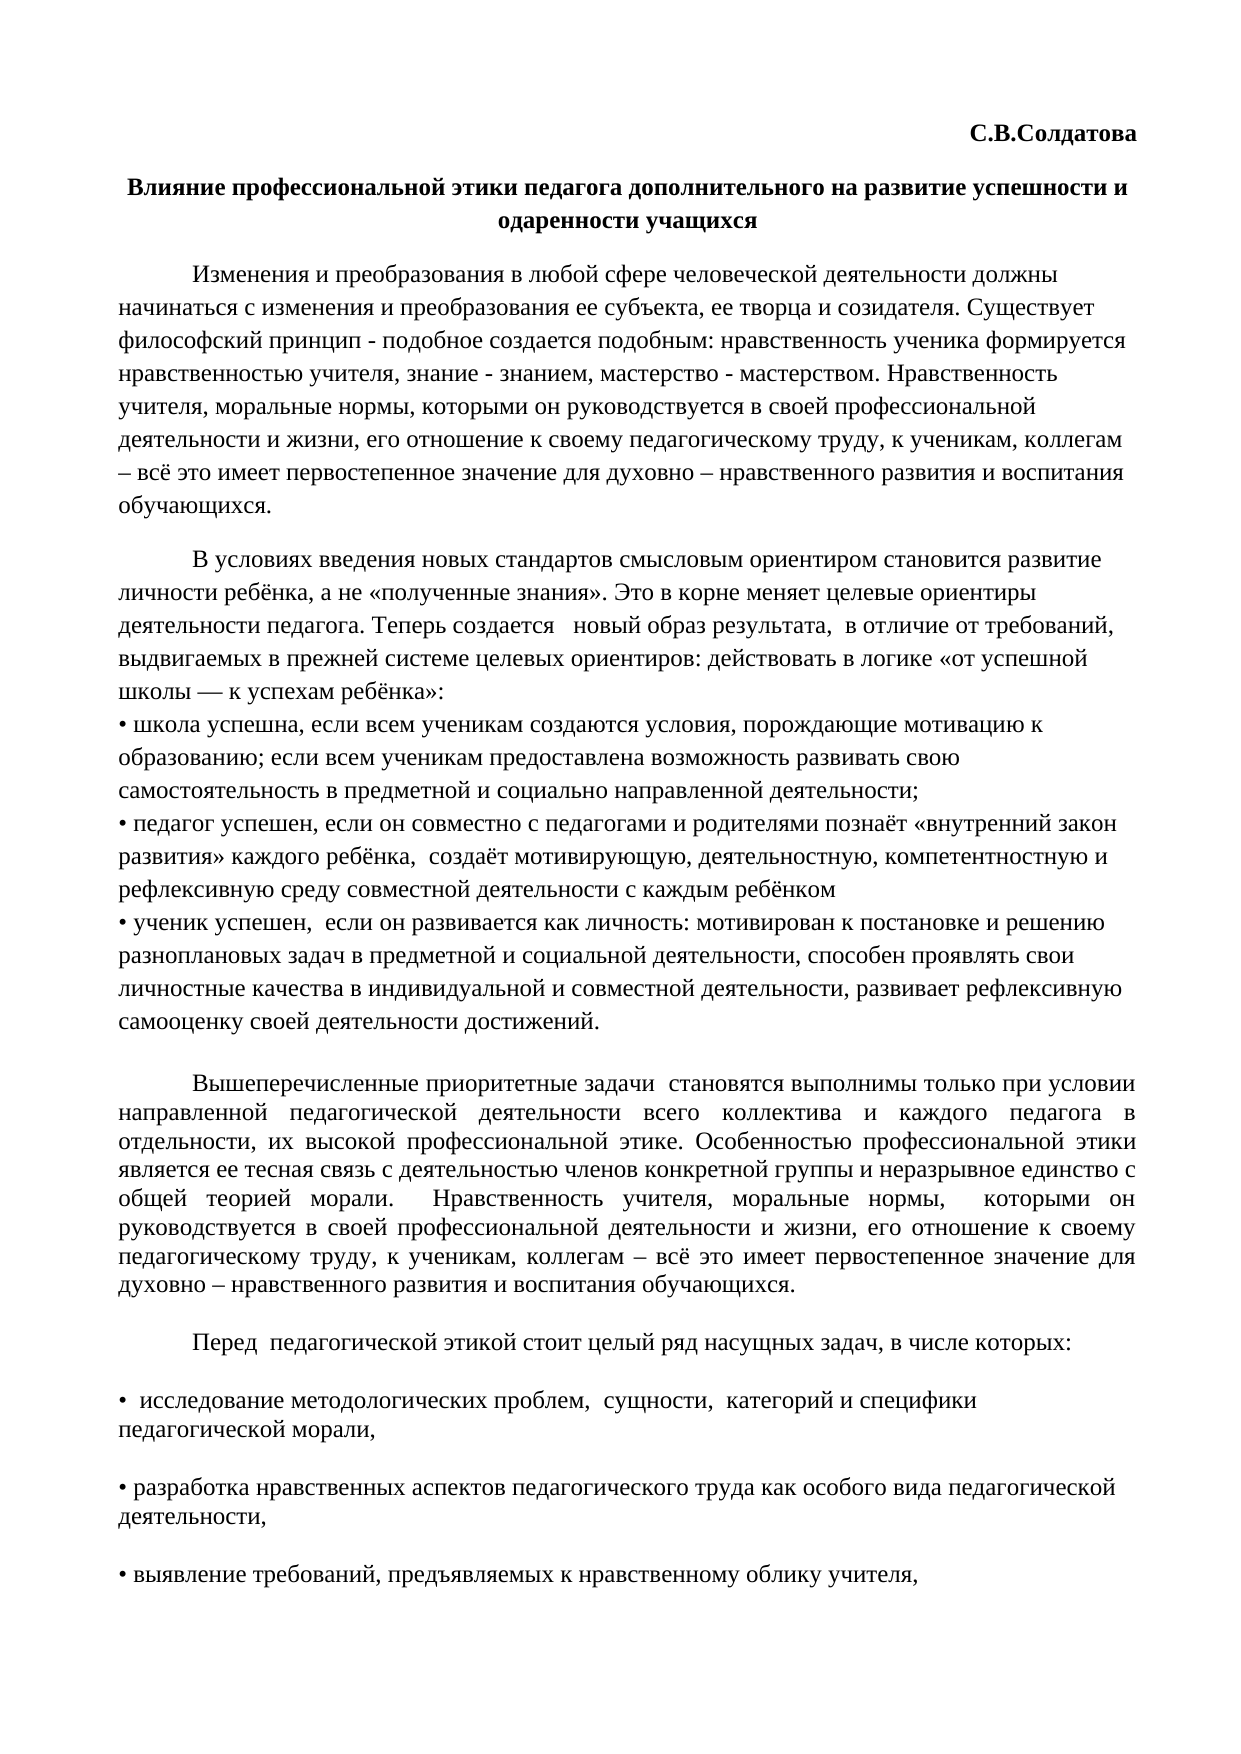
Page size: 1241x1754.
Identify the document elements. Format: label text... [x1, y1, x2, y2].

text • выявление требований, предъявляемых к нравственному облику учителя, [118, 1559, 1137, 1587]
text С.В.Солдатова [118, 118, 1137, 147]
text • исследование методологических проблем, сущности, категорий и специфики педагогической морали, [118, 1385, 1137, 1443]
text • разработка нравственных аспектов педагогического труда как особого вида педагогической деятельности, [118, 1472, 1137, 1529]
text В условиях введения новых стандартов смысловым ориентиром становится развитие личности ребёнка, а не «полученные знания». Это в корне меняет целевые ориентиры деятельности педагога. Теперь создается новый образ результата, в отличие от требований, выдвигаемых в прежней системе целевых ориентиров: действовать в логике «от успешной школы — к успехам ребёнка»: • школа успешна, если всем ученикам создаются условия, порождающие мотивацию к образованию; если всем ученикам предоставлена возможность развивать свою самостоятельность в предметной и социально направленной деятельности; • педагог успешен, если он совместно с педагогами и родителями познаёт «внутренний закон развития» каждого ребёнка, создаёт мотивирующую, деятельностную, компетентностную и рефлексивную среду совместной деятельности с каждым ребёнком • ученик успешен, если он развивается как личность: мотивирован к постановке и решению разноплановых задач в предметной и социальной деятельности, способен проявлять свои личностные качества в индивидуальной и совместной деятельности, развивает рефлексивную самооценку своей деятельности достижений. [118, 544, 1137, 1035]
text Вышеперечисленные приоритетные задачи становятся выполнимы только при условии направленной педагогической деятельности всего коллектива и каждого педагога в отдельности, их высокой профессиональной этике. Особенностью профессиональной этики является ее тесная связь с деятельностью членов конкретной группы и неразрывное единство с общей теорией морали. Нравственность учителя, моральные нормы, которыми он руководствуется в своей профессиональной деятельности и жизни, его отношение к своему педагогическому труду, к ученикам, коллегам – всё это имеет первостепенное значение для духовно – нравственного развития и воспитания обучающихся. [118, 1068, 1137, 1298]
text Влияние профессиональной этики педагога дополнительного на развитие успешности и одаренности учащихся [118, 172, 1137, 234]
text Перед педагогической этикой стоит целый ряд насущных задач, в числе которых: [118, 1327, 1137, 1356]
text Изменения и преобразования в любой сфере человеческой деятельности должны начинаться с изменения и преобразования ее субъекта, ее творца и созидателя. Существует философский принцип - подобное создается подобным: нравственность ученика формируется нравственностью учителя, знание - знанием, мастерство - мастерством. Нравственность учителя, моральные нормы, которыми он руководствуется в своей профессиональной деятельности и жизни, его отношение к своему педагогическому труду, к ученикам, коллегам – всё это имеет первостепенное значение для духовно – нравственного развития и воспитания обучающихся. [118, 259, 1137, 519]
